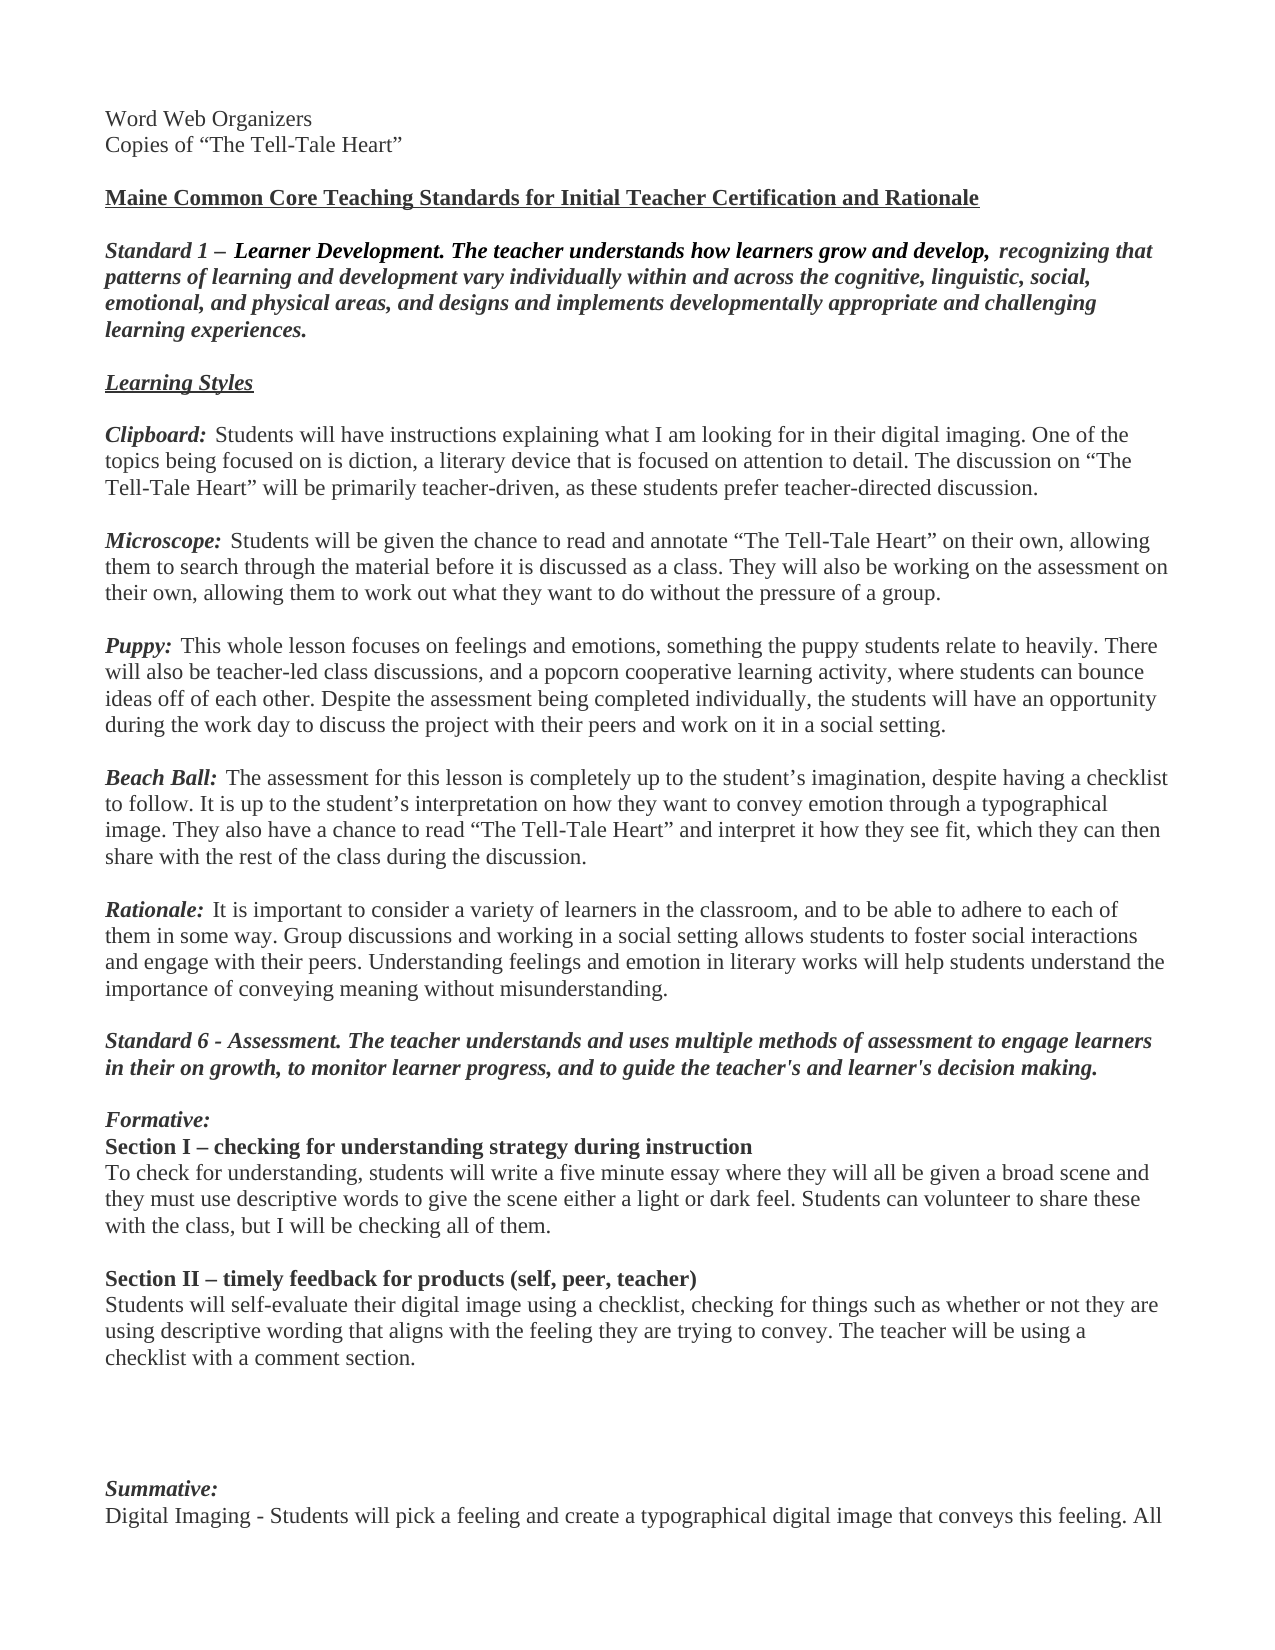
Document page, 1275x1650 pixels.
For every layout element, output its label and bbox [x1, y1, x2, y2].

text [105, 105, 1170, 1528]
